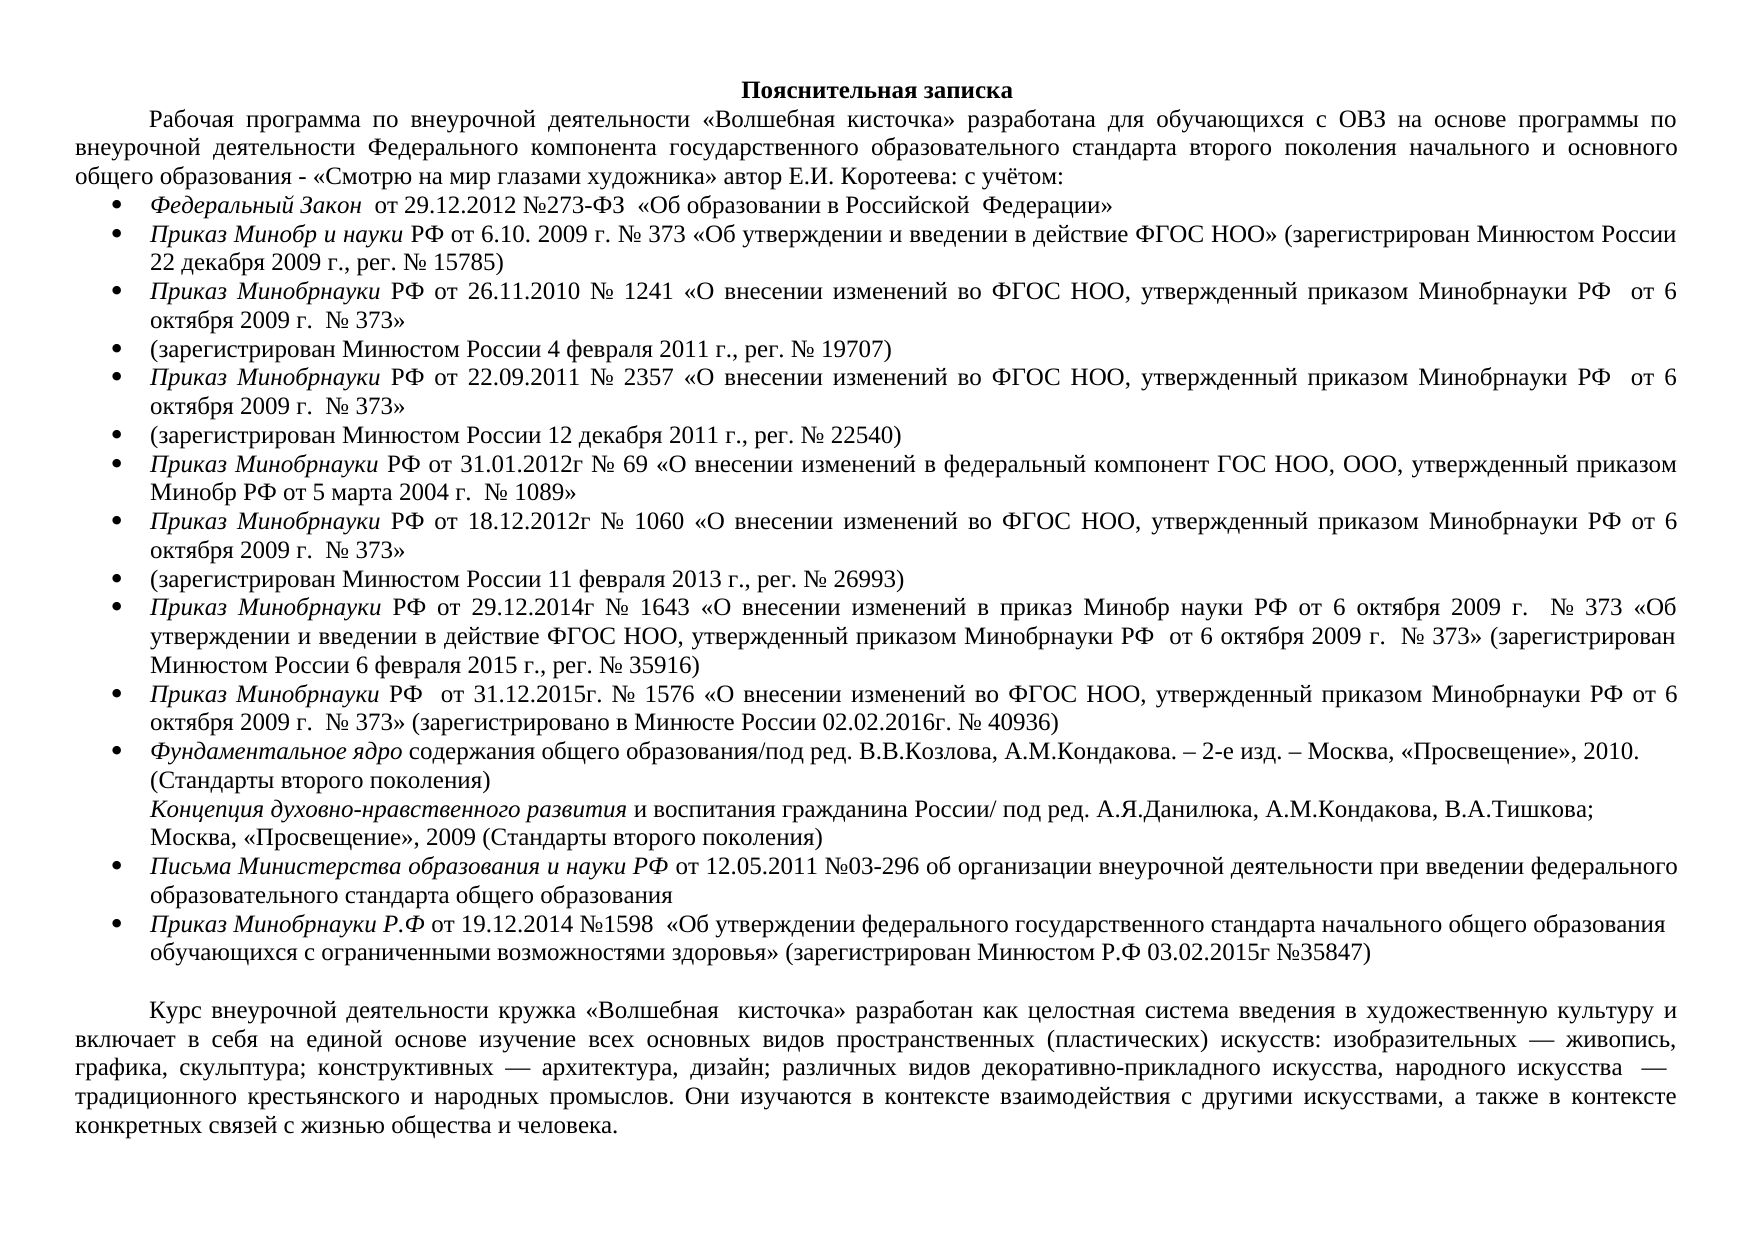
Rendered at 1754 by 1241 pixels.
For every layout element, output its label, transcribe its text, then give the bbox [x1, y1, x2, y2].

list (зарегистрирован Минюстом России 12 декабря 2011 г., рег. № 22540) [112, 420, 1679, 449]
list Приказ Минобрнауки РФ от 22.09.2011 № 2357 «О внесении изменений во ФГОС НОО, утвержденный приказом Минобрнауки РФ от 6 октября 2009 г. № 373» [112, 362, 1679, 420]
list Письма Министерства образования и науки РФ от 12.05.2011 №03-296 об организации внеурочной деятельности при введении федерального образовательного стандарта общего образования [112, 851, 1679, 909]
list Приказ Минобрнауки РФ от 29.12.2014г № 1643 «О внесении изменений в приказ Минобр науки РФ от 6 октября 2009 г. № 373 «Об утверждении и введении в действие ФГОС НОО, утвержденный приказом Минобрнауки РФ от 6 октября 2009 г. № 373» (зарегистрирован Минюстом России 6 февраля 2015 г., рег. № 35916) [112, 592, 1679, 679]
list Фундаментальное ядро содержания общего образования/под ред. В.В.Козлова, А.М.Кондакова. – 2-е изд. – Москва, «Просвещение», 2010. (Стандарты второго поколения) Концепция духовно-нравственного развития и воспитания гражданина России/ под ред. А.Я.Данилюка, А.М.Кондакова, В.А.Тишкова; Москва, «Просвещение», 2009 (Стандарты второго поколения) [112, 736, 1679, 851]
text Пояснительная записка [75, 75, 1679, 104]
list Федеральный Закон от 29.12.2012 №273-ФЗ «Об образовании в Российской Федерации» [112, 190, 1679, 219]
list Приказ Минобрнауки РФ от 31.12.2015г. № 1576 «О внесении изменений во ФГОС НОО, утвержденный приказом Минобрнауки РФ от 6 октября 2009 г. № 373» (зарегистрировано в Минюсте России 02.02.2016г. № 40936) [112, 679, 1679, 736]
list Приказ Минобрнауки РФ от 26.11.2010 № 1241 «О внесении изменений во ФГОС НОО, утвержденный приказом Минобрнауки РФ от 6 октября 2009 г. № 373» [112, 276, 1679, 334]
list (зарегистрирован Минюстом России 4 февраля 2011 г., рег. № 19707) [112, 334, 1679, 362]
list Приказ Минобрнауки РФ от 31.01.2012г № 69 «О внесении изменений в федеральный компонент ГОС НОО, ООО, утвержденный приказом Минобр РФ от 5 марта 2004 г. № 1089» [112, 449, 1679, 506]
list Приказ Минобрнауки Р.Ф от 19.12.2014 №1598 «Об утверждении федерального государственного стандарта начального общего образования обучающихся с ограниченными возможностями здоровья» (зарегистрирован Минюстом Р.Ф 03.02.2015г №35847) [112, 909, 1679, 966]
list (зарегистрирован Минюстом России 11 февраля 2013 г., рег. № 26993) [112, 564, 1679, 592]
text Рабочая программа по внеурочной деятельности «Волшебная кисточка» разработана для обучающихся с ОВЗ на основе программы по внеурочной деятельности Федерального компонента государственного образовательного стандарта второго поколения начального и основного общего образования - «Смотрю на мир глазами художника» автор Е.И. Коротеева: с учётом: [75, 104, 1679, 190]
list Приказ Минобр и науки РФ от 6.10. 2009 г. № 373 «Об утверждении и введении в действие ФГОС НОО» (зарегистрирован Минюстом России 22 декабря 2009 г., рег. № 15785) [112, 219, 1679, 276]
list Приказ Минобрнауки РФ от 18.12.2012г № 1060 «О внесении изменений во ФГОС НОО, утвержденный приказом Минобрнауки РФ от 6 октября 2009 г. № 373» [112, 506, 1679, 564]
text Курс внеурочной деятельности кружка «Волшебная кисточка» разработан как целостная система введения в художественную культуру и включает в себя на единой основе изучение всех основных видов пространственных (пластических) искусств: изобразительных — живопись, графика, скульптура; конструктивных — архитектура, дизайн; различных видов декоративно-прикладного искусства, народного искусства — традиционного крестьянского и народных промыслов. Они изучаются в контексте взаимодействия с другими искусствами, а также в контексте конкретных связей с жизнью общества и человека. [75, 995, 1679, 1139]
